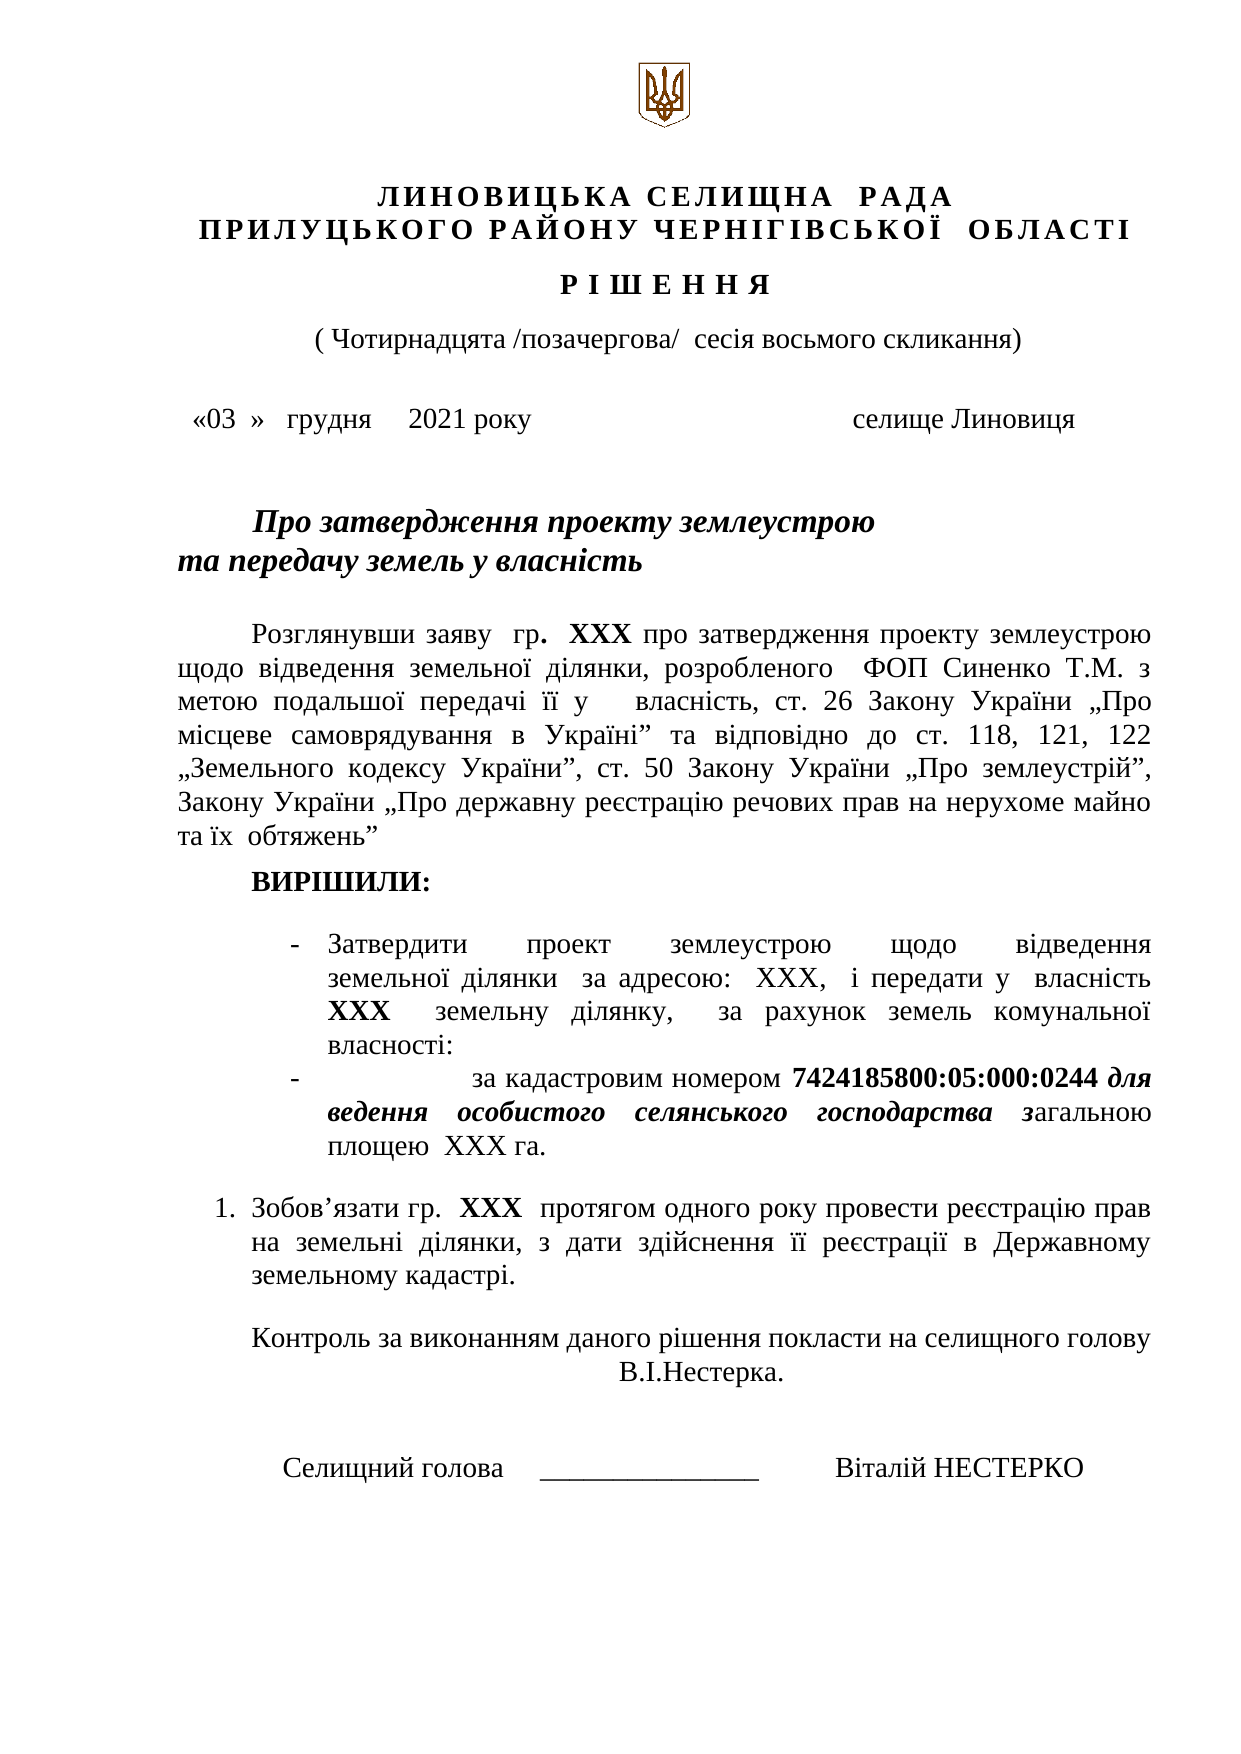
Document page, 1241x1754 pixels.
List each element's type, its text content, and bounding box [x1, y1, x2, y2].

subtitle ПРИЛУЦЬКОГО РАЙОНУ ЧЕРНІГІВСЬКОЇ ОБЛАСТІ [177, 212, 1152, 246]
text та передачу земель у власність [177, 540, 1152, 578]
subtitle ( Чотирнадцята /позачергова/ сесія восьмого скликання) [177, 321, 1152, 355]
subtitle РІШЕННЯ [177, 267, 1152, 300]
text Контроль за виконанням даного рішення покласти на селищного голову В.І.Нестерка. [251, 1320, 1152, 1387]
subtitle «03 » грудня 2021 року селище Линовиця [177, 401, 1152, 434]
list Зобов’язати гр. ХХХ протягом одного року провести реєстрацію прав на земельні ділянки, з дати здійснення її реєстрації в Державному земельному кадастрі. [214, 1190, 1152, 1291]
text ВИРІШИЛИ: [177, 864, 1152, 897]
subtitle ЛИНОВИЦЬКА СЕЛИЩНА РАДА [177, 179, 1152, 212]
text Про затвердження проекту землеустрою [177, 501, 1152, 540]
picture [633, 58, 695, 131]
text Розглянувши заяву гр. ХХХ про затвердження проекту землеустрою щодо відведення земельної ділянки, розробленого ФОП Синенко Т.М. з метою подальшої передачі її у власність, ст. 26 Закону України „Про місцеве самоврядування в Україні” та відповідно до ст. 118, 121, 122 „Земельного кодексу України”, ст. 50 Закону України „Про землеустрій”, Закону України „Про державну реєстрацію речових прав на нерухоме майно та їх обтяжень” [177, 616, 1152, 851]
text Селищний голова _______________ Віталій НЕСТЕРКО [215, 1450, 1152, 1483]
list за кадастровим номером 7424185800:05:000:0244 для ведення особистого селянського господарства загальною площею ХХХ га. [290, 1061, 1152, 1161]
list Затвердити проект землеустрою щодо відведення земельної ділянки за адресою: ХХХ, і передати у власність ХХХ земельну ділянку, за рахунок земель комунальної власності: [290, 926, 1152, 1061]
